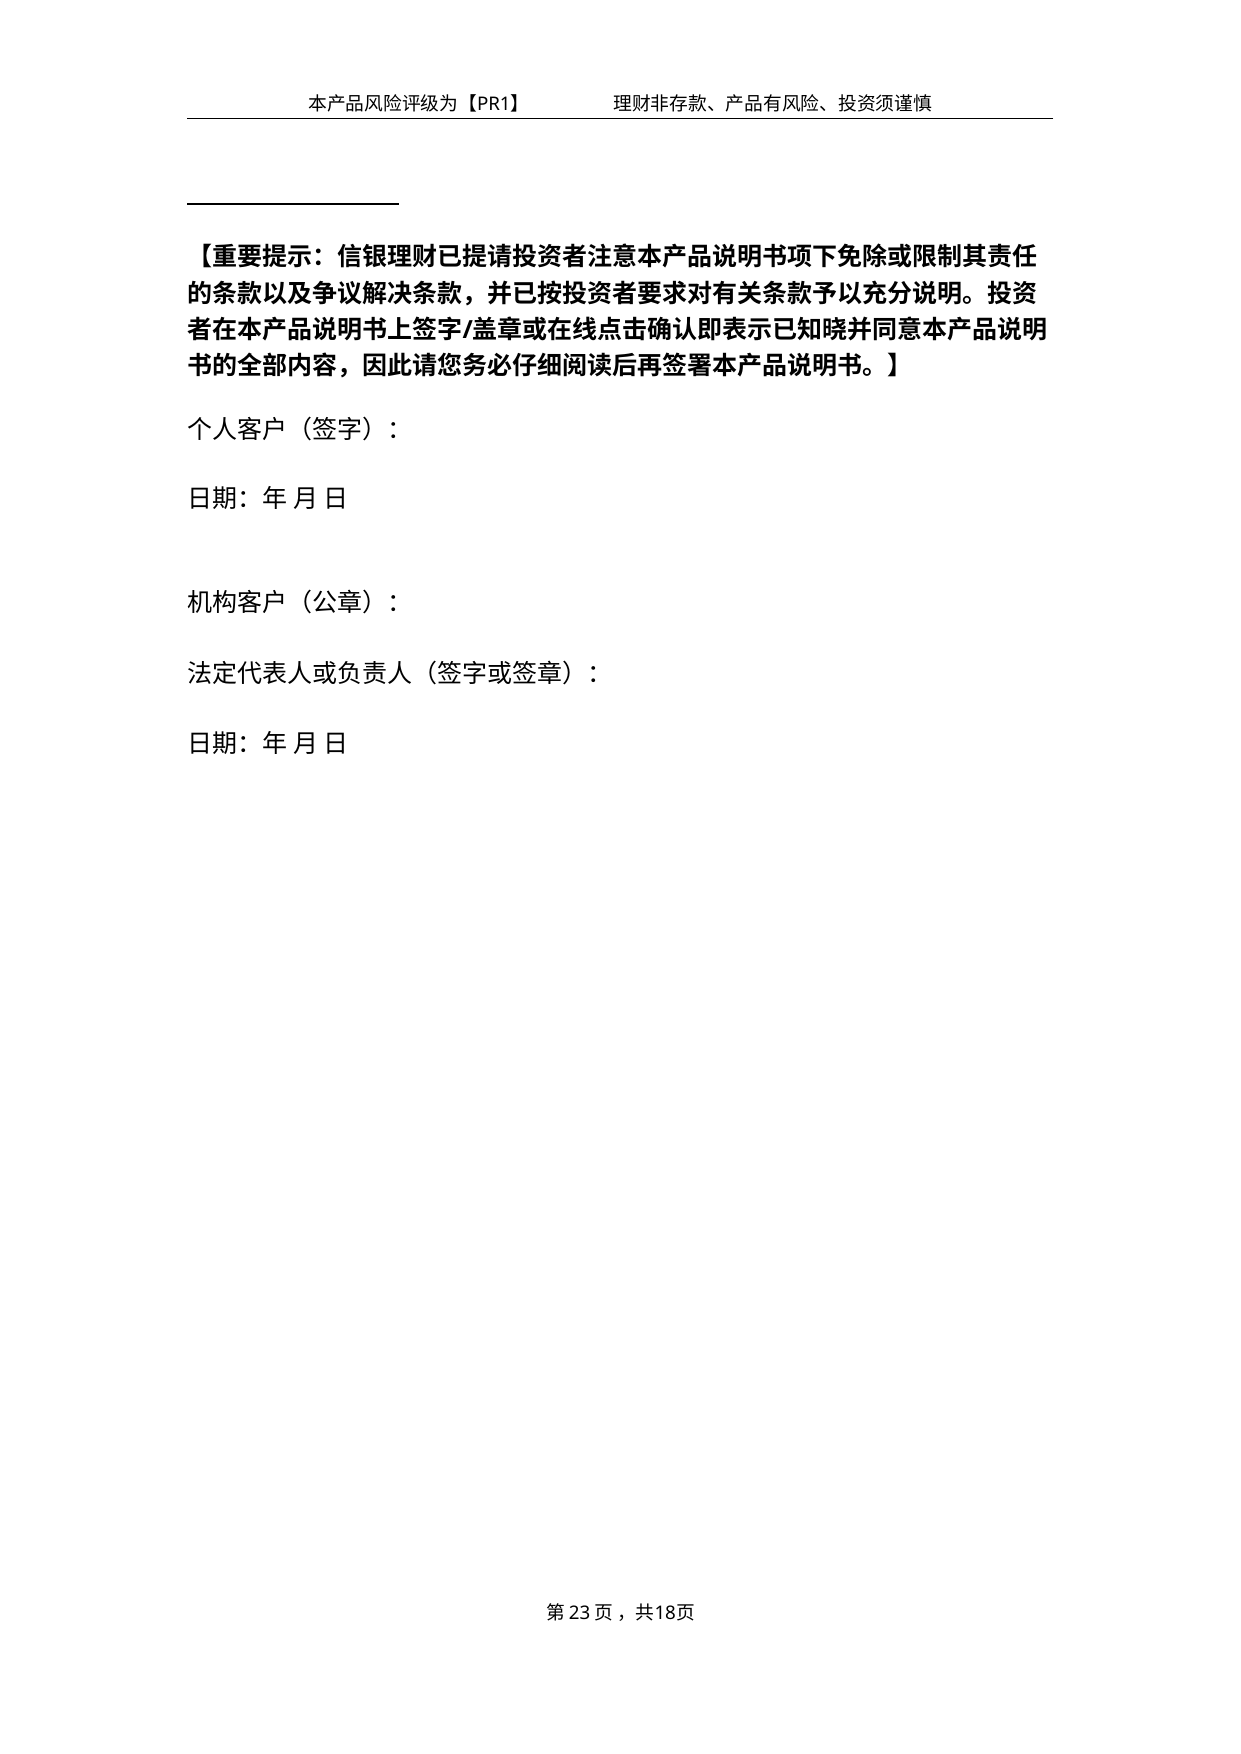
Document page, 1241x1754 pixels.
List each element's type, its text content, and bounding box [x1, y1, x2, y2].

text 法定代表人或负责人（签字或签章）： [187, 653, 1147, 689]
text 日期：年 月 日 [187, 723, 1147, 759]
text 日期：年 月 日 [187, 478, 1007, 514]
text 个人客户（签字）： [187, 413, 1049, 444]
text 【重要提示：信银理财已提请投资者注意本产品说明书项下免除或限制其责任的条款以及争议解决条款，并已按投资者要求对有关条款予以充分说明。投资者在本产品说明书上签字/盖章或在线点击确认即表示已知晓并同意本产品说明书的全部内容，因此请您务必仔细阅读后再签署本产品说明书。】 [187, 237, 1053, 382]
text 机构客户（公章）： [187, 583, 1147, 619]
